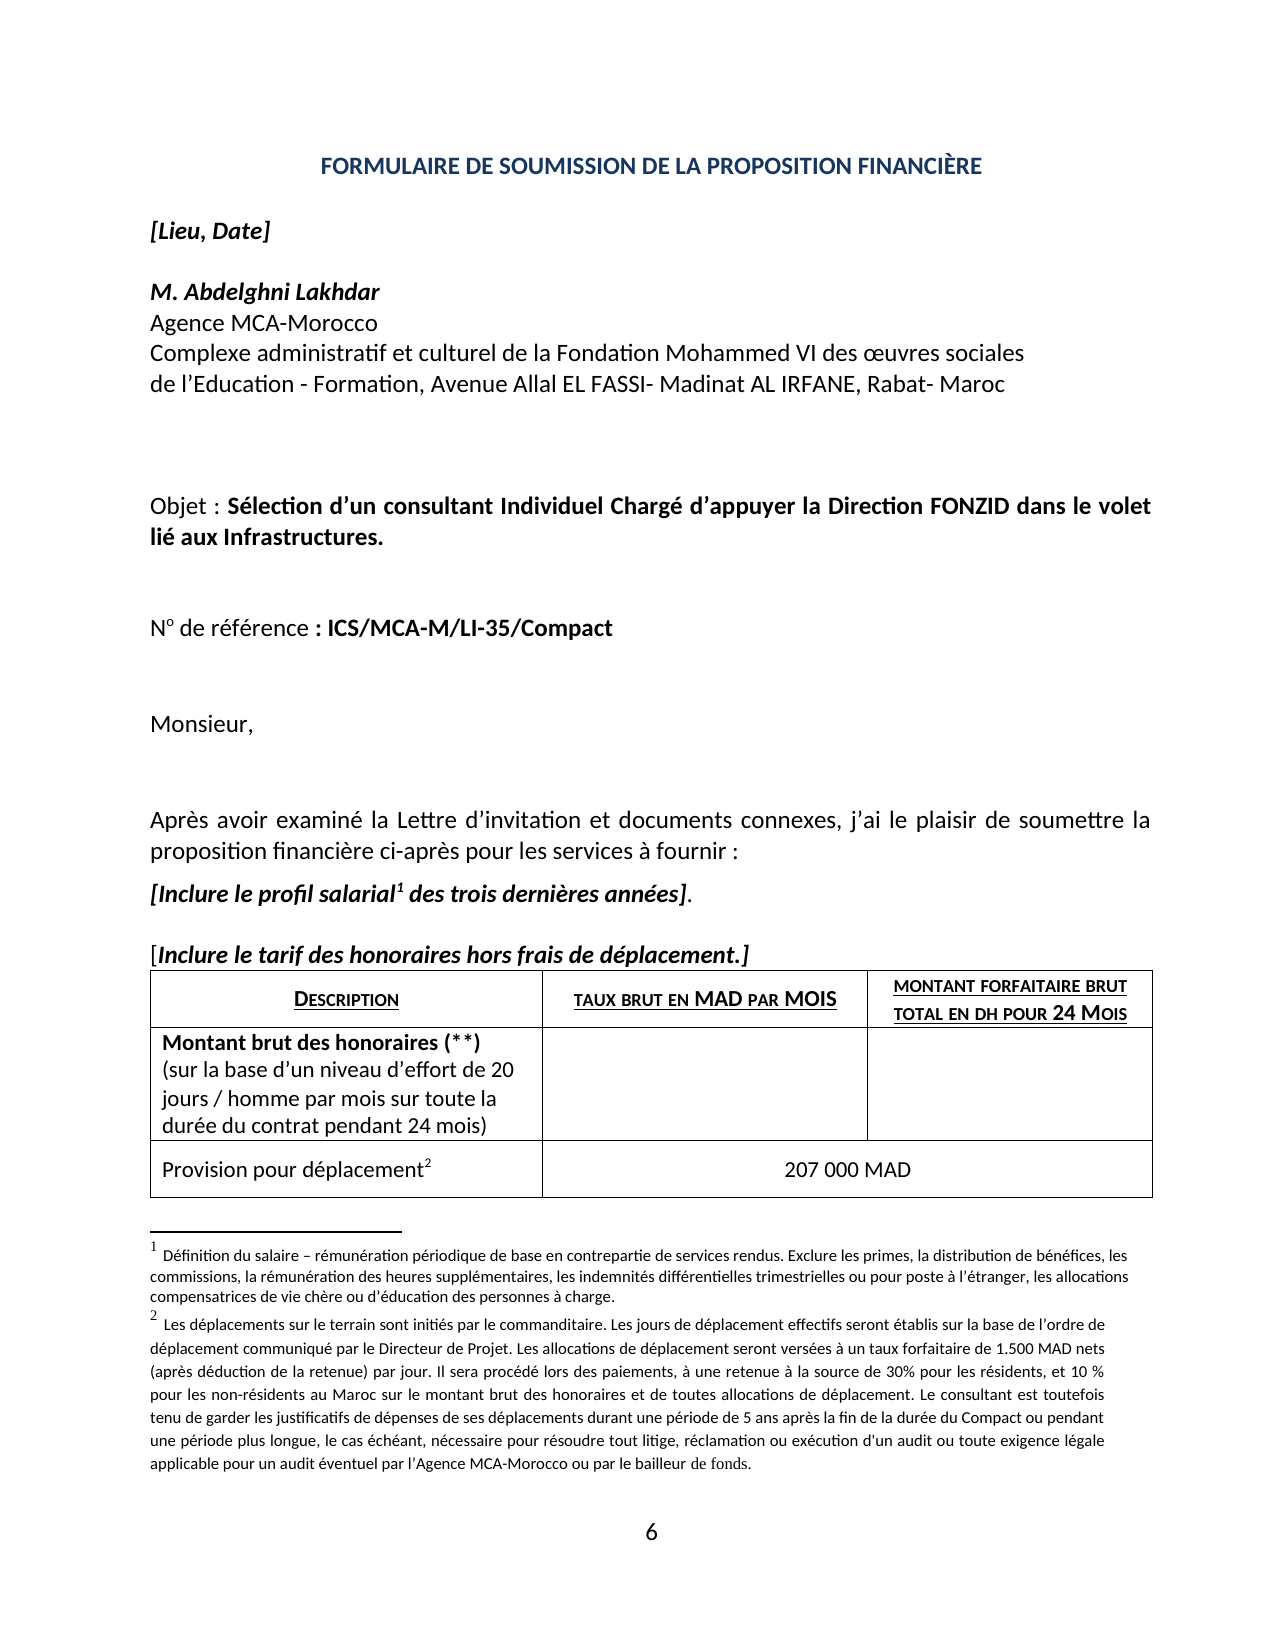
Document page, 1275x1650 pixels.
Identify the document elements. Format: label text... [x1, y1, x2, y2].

text Complexe administratif et culturel de la Fondation Mohammed VI des œuvres sociales [150, 338, 1153, 368]
table_cell [543, 1028, 867, 1140]
text [Inclure le profil salarial des trois dernières années]. [150, 878, 1153, 908]
text de l’Education - Formation, Avenue Allal EL FASSI- Madinat AL IRFANE, Rabat- Maroc [150, 368, 1153, 399]
table_cell Provision pour déplacement [151, 1141, 542, 1197]
text Monsieur, [150, 708, 1153, 739]
text Objet : Sélection d’un consultant Individuel Chargé d’appuyer la Direction FONZID dans le volet lié aux Infrastructures. [150, 490, 1153, 551]
table_cell Montant brut des honoraires (**) (sur la base d’un niveau d’effort de 20 jours / homme par mois sur toute la durée du contrat pendant 24 mois) [151, 1028, 542, 1140]
text Agence MCA-Morocco [150, 307, 1153, 338]
table_header taux brut en MAD par MOIS [543, 971, 867, 1027]
text [Inclure le tarif des honoraires hors frais de déplacement.] [150, 939, 1153, 969]
text FORMULAIRE DE SOUMISSION DE LA PROPOSITION FINANCIÈRE [150, 150, 1153, 181]
text Après avoir examiné la Lettre d’invitation et documents connexes, j’ai le plaisir de soumettre la proposition financière ci-après pour les services à fournir : [150, 804, 1153, 865]
table_cell [868, 1028, 1152, 1140]
table_cell 207 000 MAD [543, 1141, 1152, 1197]
table_header montant forfaitaire brut total en dh pour 24 Mois [868, 971, 1152, 1027]
table_header Description [151, 971, 542, 1027]
text [Lieu, Date] [150, 216, 1155, 246]
text M. Abdelghni Lakhdar [150, 277, 1153, 307]
text No de référence : ICS/MCA-M/LI-35/Compact [150, 612, 1153, 643]
